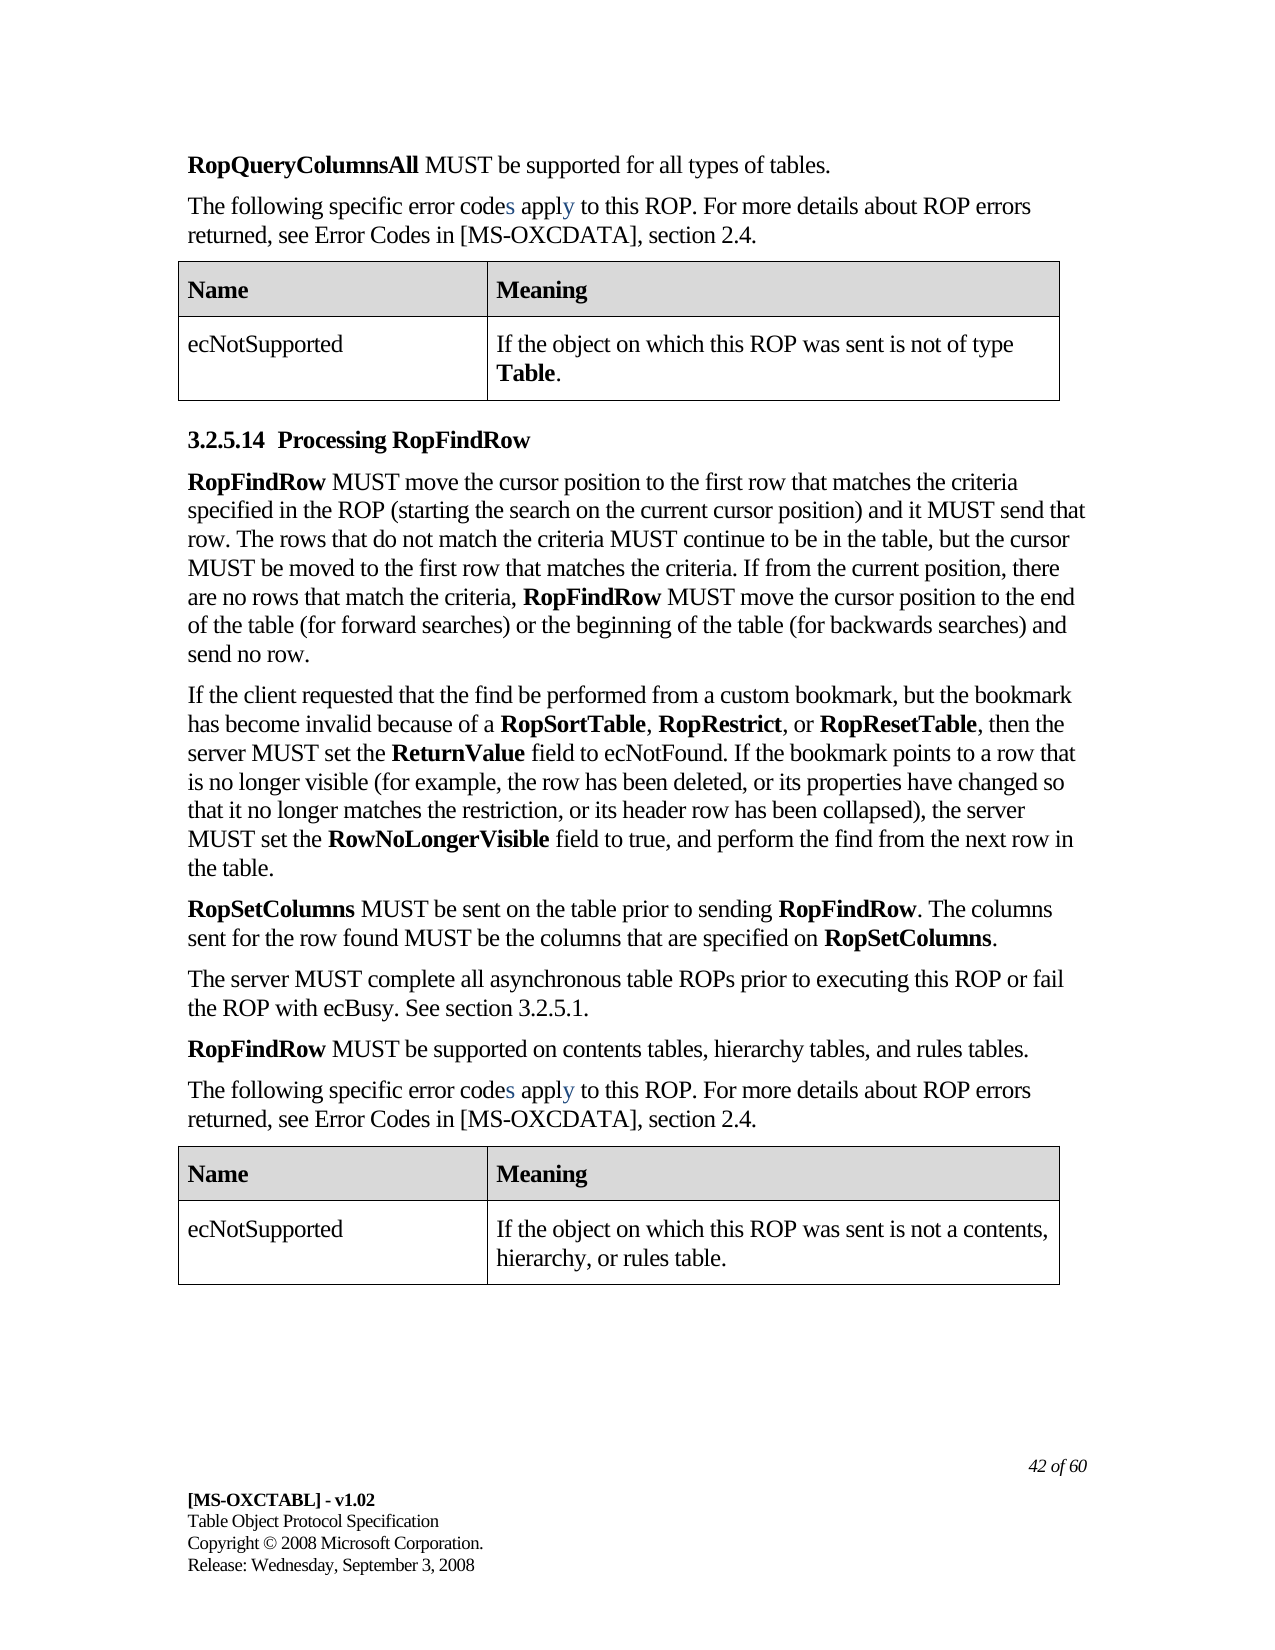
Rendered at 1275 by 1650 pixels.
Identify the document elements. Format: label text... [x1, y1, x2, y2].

text The following specific error codes apply to this ROP. For more details about ROP errors returned, see Error Codes in [MS-OXCDATA], section 2.4. [187, 191, 1087, 249]
table_header Meaning [488, 262, 1059, 316]
subtitle Processing RopFindRow [187, 426, 1087, 454]
text The following specific error codes apply to this ROP. For more details about ROP errors returned, see Error Codes in [MS-OXCDATA], section 2.4. [187, 1076, 1087, 1133]
table_cell If the object on which this ROP was sent is not a contents, hierarchy, or rules table. [488, 1201, 1059, 1284]
table_header Name [179, 1147, 487, 1200]
table_header Name [179, 262, 487, 316]
text The server MUST complete all asynchronous table ROPs prior to executing this ROP or fail the ROP with ecBusy. See section 3.2.5.1. [187, 964, 1087, 1022]
text If the client requested that the find be performed from a custom bookmark, but the bookmark has become invalid because of a RopSortTable, RopRestrict, or RopResetTable, then the server MUST set the ReturnValue field to ecNotFound. If the bookmark points to a row that is no longer visible (for example, the row has been deleted, or its properties have changed so that it no longer matches the restriction, or its header row has been collapsed), the server MUST set the RowNoLongerVisible field to true, and perform the find from the next row in the table. [187, 681, 1087, 882]
text RopSetColumns MUST be sent on the table prior to sending RopFindRow. The columns sent for the row found MUST be the columns that are specified on RopSetColumns. [187, 894, 1087, 952]
text RopFindRow MUST be supported on contents tables, hierarchy tables, and rules tables. [187, 1034, 1087, 1063]
text RopFindRow MUST move the cursor position to the first row that matches the criteria specified in the ROP (starting the search on the current cursor position) and it MUST send that row. The rows that do not match the criteria MUST continue to be in the table, but the cursor MUST be moved to the first row that matches the criteria. If from the current position, there are no rows that match the criteria, RopFindRow MUST move the cursor position to the end of the table (for forward searches) or the beginning of the table (for backwards searches) and send no row. [187, 467, 1087, 668]
table_cell If the object on which this ROP was sent is not of type Table. [488, 317, 1059, 399]
table_cell ecNotSupported [179, 1201, 487, 1284]
table_cell ecNotSupported [179, 317, 487, 399]
table_header Meaning [488, 1147, 1059, 1200]
text RopQueryColumnsAll MUST be supported for all types of tables. [187, 150, 1087, 179]
